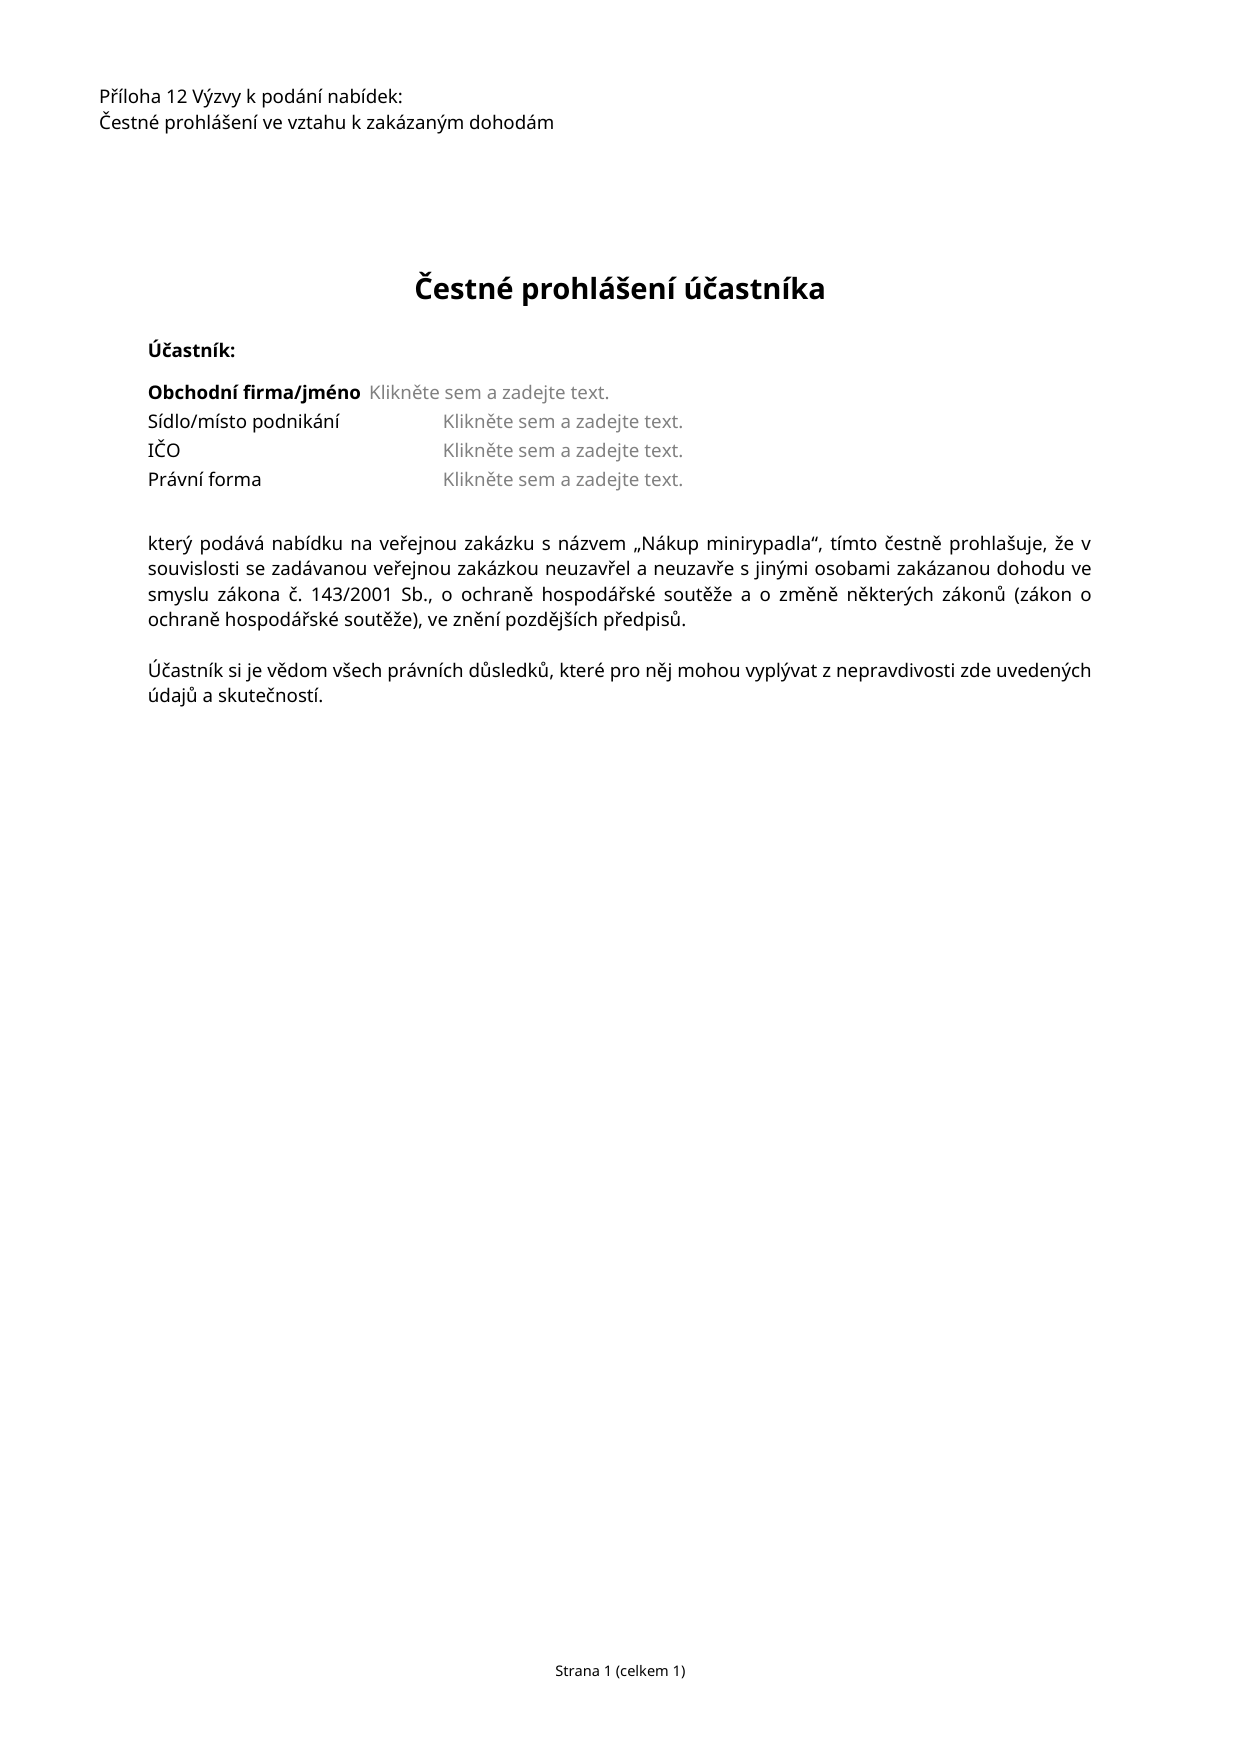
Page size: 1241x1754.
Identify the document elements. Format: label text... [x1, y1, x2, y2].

text Obchodní firma/jméno [148, 376, 1093, 405]
text IČO [148, 434, 1093, 463]
text Účastník si je vědom všech právních důsledků, které pro něj mohou vyplývat z nepravdivosti zde uvedených údajů a skutečností. [148, 657, 1093, 708]
title Čestné prohlášení účastníka [148, 268, 1093, 308]
text Účastník: [148, 333, 1093, 364]
text který podává nabídku na veřejnou zakázku s názvem „Nákup minirypadla“, tímto čestně prohlašuje, že v souvislosti se zadávanou veřejnou zakázkou neuzavřel a neuzavře s jinými osobami zakázanou dohodu ve smyslu zákona č. 143/2001 Sb., o ochraně hospodářské soutěže a o změně některých zákonů (zákon o ochraně hospodářské soutěže), ve znění pozdějších předpisů. [148, 530, 1093, 632]
text Sídlo/místo podnikání [148, 405, 1093, 434]
text Právní forma [148, 463, 1093, 492]
